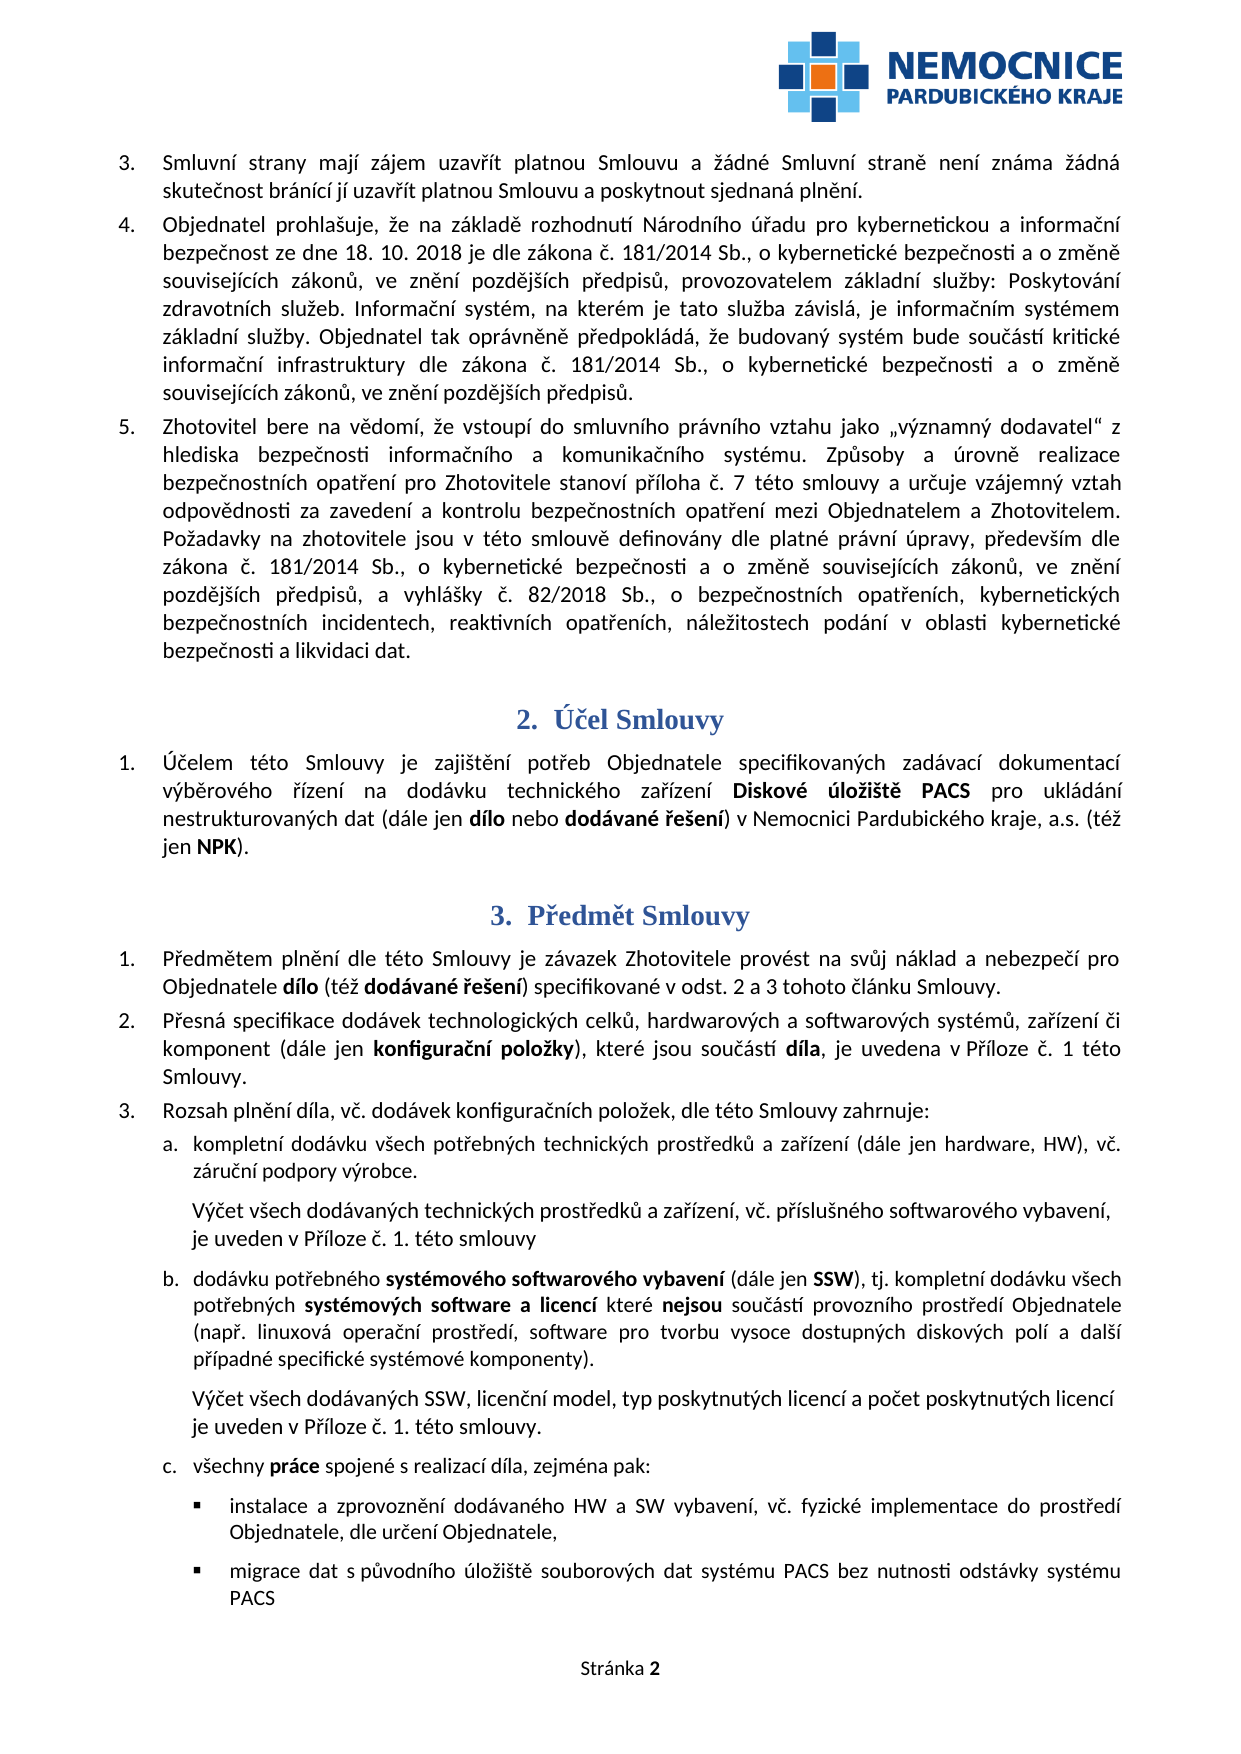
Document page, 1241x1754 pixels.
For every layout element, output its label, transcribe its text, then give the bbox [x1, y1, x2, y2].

list migrace dat s původního úložiště souborových dat systému PACS bez nutnosti odstávky systému PACS [192, 1558, 1122, 1611]
list Objednatel prohlašuje, že na základě rozhodnutí Národního úřadu pro kybernetickou a informační bezpečnost ze dne 18. 10. 2018 je dle zákona č. 181/2014 Sb., o kybernetické bezpečnosti a o změně souvisejících zákonů, ve znění pozdějších předpisů, provozovatelem základní služby: Poskytování zdravotních služeb. Informační systém, na kterém je tato služba závislá, je informačním systémem základní služby. Objednatel tak oprávněně předpokládá, že budovaný systém bude součástí kritické informační infrastruktury dle zákona č. 181/2014 Sb., o kybernetické bezpečnosti a o změně souvisejících zákonů, ve znění pozdějších předpisů. [118, 210, 1122, 406]
list Rozsah plnění díla, vč. dodávek konfiguračních položek, dle této Smlouvy zahrnuje: [118, 1096, 1122, 1124]
list instalace a zprovoznění dodávaného HW a SW vybavení, vč. fyzické implementace do prostředí Objednatele, dle určení Objednatele, [192, 1492, 1122, 1545]
list Zhotovitel bere na vědomí, že vstoupí do smluvního právního vztahu jako „významný dodavatel“ z hlediska bezpečnosti informačního a komunikačního systému. Způsoby a úrovně realizace bezpečnostních opatření pro Zhotovitele stanoví příloha č. 7 této smlouvy a určuje vzájemný vztah odpovědnosti za zavedení a kontrolu bezpečnostních opatření mezi Objednatelem a Zhotovitelem. Požadavky na zhotovitele jsou v této smlouvě definovány dle platné právní úpravy, především dle zákona č. 181/2014 Sb., o kybernetické bezpečnosti a o změně souvisejících zákonů, ve znění pozdějších předpisů, a vyhlášky č. 82/2018 Sb., o bezpečnostních opatřeních, kybernetických bezpečnostních incidentech, reaktivních opatřeních, náležitostech podání v oblasti kybernetické bezpečnosti a likvidaci dat. [118, 412, 1122, 664]
subtitle Předmět Smlouvy [118, 898, 1122, 931]
text Výčet všech dodávaných technických prostředků a zařízení, vč. příslušného softwarového vybavení, je uveden v Příloze č. 1. této smlouvy [192, 1196, 1122, 1252]
subtitle Účel Smlouvy [118, 702, 1122, 736]
list všechny práce spojené s realizací díla, zejména pak: [162, 1453, 1122, 1479]
list dodávku potřebného systémového softwarového vybavení (dále jen SSW), tj. kompletní dodávku všech potřebných systémových software a licencí které nejsou součástí provozního prostředí Objednatele (např. linuxová operační prostředí, software pro tvorbu vysoce dostupných diskových polí a další případné specifické systémové komponenty). [162, 1265, 1122, 1372]
list Smluvní strany mají zájem uzavřít platnou Smlouvu a žádné Smluvní straně není známa žádná skutečnost bránící jí uzavřít platnou Smlouvu a poskytnout sjednaná plnění. [118, 148, 1122, 204]
list Přesná specifikace dodávek technologických celků, hardwarových a softwarových systémů, zařízení či komponent (dále jen konfigurační položky), které jsou součástí díla, je uvedena v Příloze č. 1 této Smlouvy. [118, 1006, 1122, 1090]
list kompletní dodávku všech potřebných technických prostředků a zařízení (dále jen hardware, HW), vč. záruční podpory výrobce. [162, 1131, 1122, 1184]
list Účelem této Smlouvy je zajištění potřeb Objednatele specifikovaných zadávací dokumentací výběrového řízení na dodávku technického zařízení Diskové úložiště PACS pro ukládání nestrukturovaných dat (dále jen dílo nebo dodávané řešení) v Nemocnici Pardubického kraje, a.s. (též jen NPK). [118, 748, 1122, 860]
list Předmětem plnění dle této Smlouvy je závazek Zhotovitele provést na svůj náklad a nebezpečí pro Objednatele dílo (též dodávané řešení) specifikované v odst. 2 a 3 tohoto článku Smlouvy. [118, 944, 1122, 1000]
picture [777, 30, 1123, 123]
text Výčet všech dodávaných SSW, licenční model, typ poskytnutých licencí a počet poskytnutých licencí je uveden v Příloze č. 1. této smlouvy. [192, 1384, 1122, 1440]
